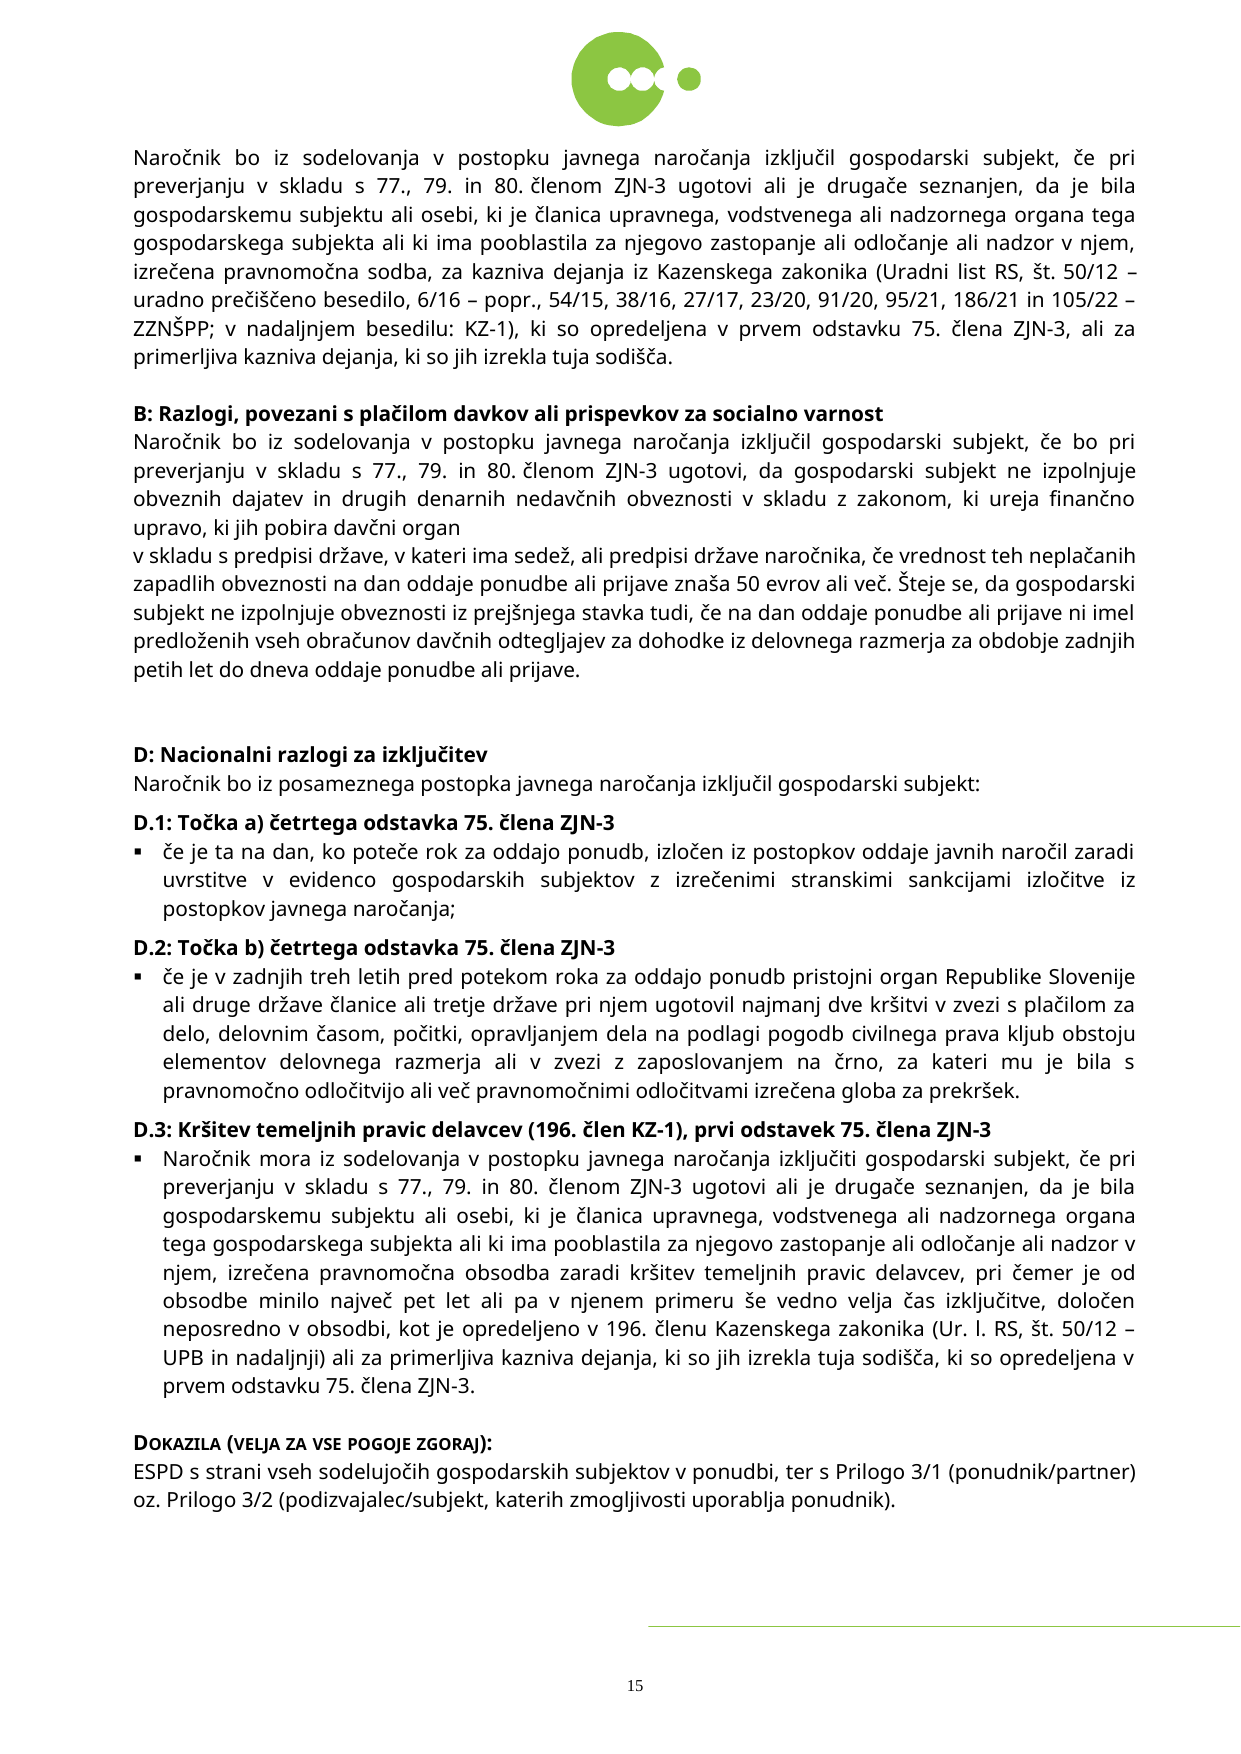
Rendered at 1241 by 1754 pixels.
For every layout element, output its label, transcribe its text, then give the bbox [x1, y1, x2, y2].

text Naročnik bo iz posameznega postopka javnega naročanja izključil gospodarski subjekt: [133, 769, 1137, 797]
text B: Razlogi, povezani s plačilom davkov ali prispevkov za socialno varnost [133, 399, 1137, 427]
text Naročnik bo iz sodelovanja v postopku javnega naročanja izključil gospodarski subjekt, če bo pri preverjanju v skladu s 77., 79. in 80. členom ZJN-3 ugotovi, da gospodarski subjekt ne izpolnjuje obveznih dajatev in drugih denarnih nedavčnih obveznosti v skladu z zakonom, ki ureja finančno upravo, ki jih pobira davčni organ [133, 427, 1137, 541]
list če je v zadnjih treh letih pred potekom roka za oddajo ponudb pristojni organ Republike Slovenije ali druge države članice ali tretje države pri njem ugotovil najmanj dve kršitvi v zvezi s plačilom za delo, delovnim časom, počitki, opravljanjem dela na podlagi pogodb civilnega prava kljub obstoju elementov delovnega razmerja ali v zvezi z zaposlovanjem na črno, za kateri mu je bila s pravnomočno odločitvijo ali več pravnomočnimi odločitvami izrečena globa za prekršek. [133, 962, 1137, 1104]
list Naročnik mora iz sodelovanja v postopku javnega naročanja izključiti gospodarski subjekt, če pri preverjanju v skladu s 77., 79. in 80. členom ZJN-3 ugotovi ali je drugače seznanjen, da je bila gospodarskemu subjektu ali osebi, ki je članica upravnega, vodstvenega ali nadzornega organa tega gospodarskega subjekta ali ki ima pooblastila za njegovo zastopanje ali odločanje ali nadzor v njem, izrečena pravnomočna obsodba zaradi kršitev temeljnih pravic delavcev, pri čemer je od obsodbe minilo največ pet let ali pa v njenem primeru še vedno velja čas izključitve, določen neposredno v obsodbi, kot je opredeljeno v 196. členu Kazenskega zakonika (Ur. l. RS, št. 50/12 – UPB in nadaljnji) ali za primerljiva kazniva dejanja, ki so jih izrekla tuja sodišča, ki so opredeljena v prvem odstavku 75. člena ZJN-3. [133, 1144, 1137, 1400]
text ESPD s strani vseh sodelujočih gospodarskih subjektov v ponudbi, ter s Prilogo 3/1 (ponudnik/partner) oz. Prilogo 3/2 (podizvajalec/subjekt, katerih zmogljivosti uporablja ponudnik). [133, 1457, 1137, 1514]
list če je ta na dan, ko poteče rok za oddajo ponudb, izločen iz postopkov oddaje javnih naročil zaradi uvrstitve v evidenco gospodarskih subjektov z izrečenimi stranskimi sankcijami izločitve iz postopkov javnega naročanja; [133, 837, 1137, 922]
text v skladu s predpisi države, v kateri ima sedež, ali predpisi države naročnika, če vrednost teh neplačanih zapadlih obveznosti na dan oddaje ponudbe ali prijave znaša 50 evrov ali več. Šteje se, da gospodarski subjekt ne izpolnjuje obveznosti iz prejšnjega stavka tudi, če na dan oddaje ponudbe ali prijave ni imel predloženih vseh obračunov davčnih odtegljajev za dohodke iz delovnega razmerja za obdobje zadnjih petih let do dneva oddaje ponudbe ali prijave. [133, 541, 1137, 683]
text Dokazila (velja za vse pogoje zgoraj): [133, 1428, 1137, 1457]
text D.3: Kršitev temeljnih pravic delavcev (196. člen KZ-1), prvi odstavek 75. člena ZJN-3 [133, 1116, 1137, 1144]
text D.2: Točka b) četrtega odstavka 75. člena ZJN-3 [133, 933, 1137, 962]
text Naročnik bo iz sodelovanja v postopku javnega naročanja izključil gospodarski subjekt, če pri preverjanju v skladu s 77., 79. in 80. členom ZJN-3 ugotovi ali je drugače seznanjen, da je bila gospodarskemu subjektu ali osebi, ki je članica upravnega, vodstvenega ali nadzornega organa tega gospodarskega subjekta ali ki ima pooblastila za njegovo zastopanje ali odločanje ali nadzor v njem, izrečena pravnomočna sodba, za kazniva dejanja iz Kazenskega zakonika (Uradni list RS, št. 50/12 – uradno prečiščeno besedilo, 6/16 – popr., 54/15, 38/16, 27/17, 23/20, 91/20, 95/21, 186/21 in 105/22 – ZZNŠPP; v nadaljnjem besedilu: KZ-1), ki so opredeljena v prvem odstavku 75. člena ZJN-3, ali za primerljiva kazniva dejanja, ki so jih izrekla tuja sodišča. [133, 143, 1137, 371]
text D.1: Točka a) četrtega odstavka 75. člena ZJN-3 [133, 808, 1137, 837]
text D: Nacionalni razlogi za izključitev [133, 740, 1137, 769]
